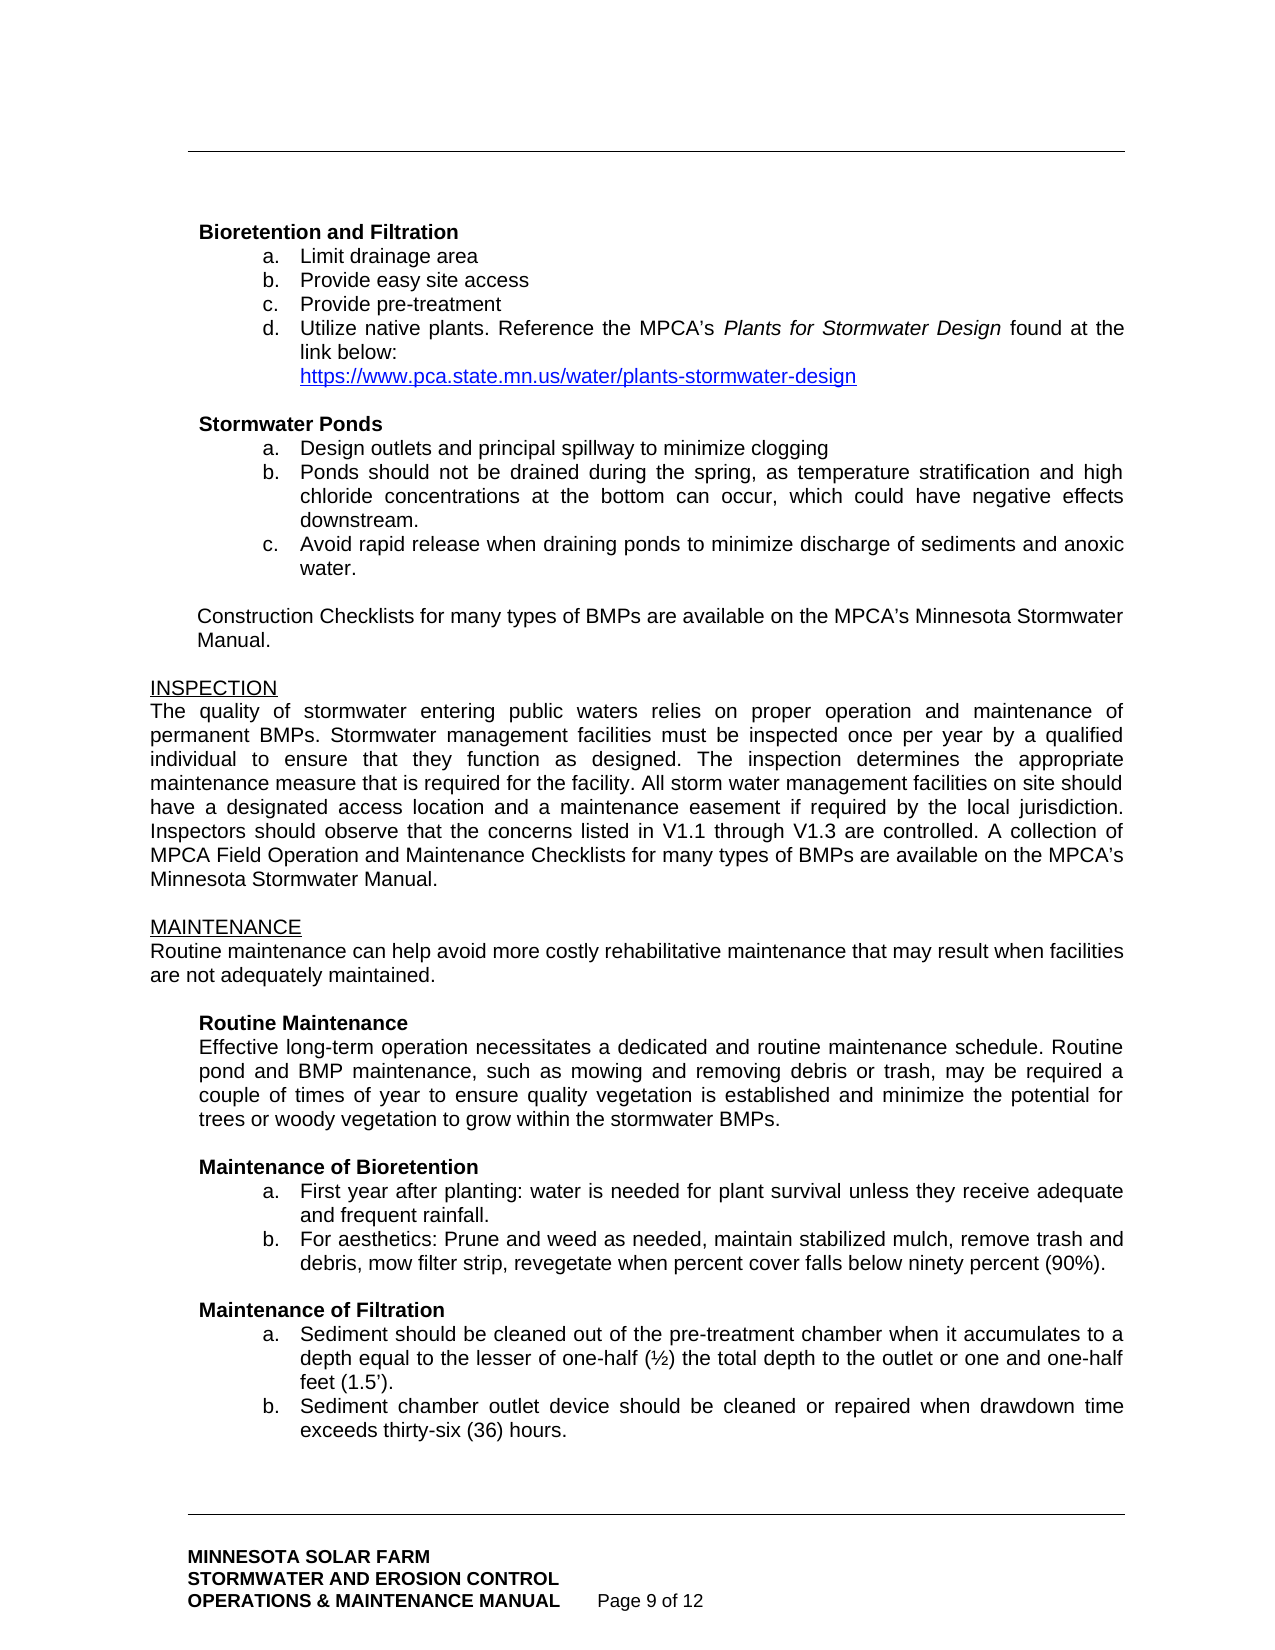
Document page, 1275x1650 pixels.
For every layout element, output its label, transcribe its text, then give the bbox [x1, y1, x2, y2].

text Effective long-term operation necessitates a dedicated and routine maintenance schedule. Routine pond and BMP maintenance, such as mowing and removing debris or trash, may be required a couple of times of year to ensure quality vegetation is established and minimize the potential for trees or woody vegetation to grow within the stormwater BMPs. [199, 1035, 1125, 1131]
list Sediment chamber outlet device should be cleaned or repaired when drawdown time exceeds thirty-six (36) hours. [262, 1394, 1125, 1442]
list Design outlets and principal spillway to minimize clogging [262, 436, 1125, 460]
list Provide easy site access [262, 268, 1125, 292]
list Provide pre-treatment [262, 292, 1125, 316]
subtitle Inspection [150, 675, 1125, 699]
list Utilize native plants. Reference the MPCA’s Plants for Stormwater Design found at the link below: [262, 316, 1125, 364]
list Avoid rapid release when draining ponds to minimize discharge of sediments and anoxic water. [262, 532, 1125, 579]
subtitle Maintenance [150, 915, 1125, 939]
list Sediment should be cleaned out of the pre-treatment chamber when it accumulates to a depth equal to the lesser of one-half (½) the total depth to the outlet or one and one-half feet (1.5’). [262, 1322, 1125, 1394]
text Construction Checklists for many types of BMPs are available on the MPCA’s Minnesota Stormwater Manual. [197, 603, 1125, 651]
subtitle Stormwater Ponds [199, 412, 1125, 436]
subtitle Maintenance of Filtration [199, 1298, 1125, 1322]
text Routine maintenance can help avoid more costly rehabilitative maintenance that may result when facilities are not adequately maintained. [150, 939, 1125, 987]
subtitle Routine Maintenance [199, 1011, 1125, 1035]
list Limit drainage area [262, 244, 1125, 268]
text https://www.pca.state.mn.us/water/plants-stormwater-design [300, 364, 1125, 388]
list For aesthetics: Prune and weed as needed, maintain stabilized mulch, remove trash and debris, mow filter strip, revegetate when percent cover falls below ninety percent (90%). [262, 1226, 1125, 1274]
subtitle Maintenance of Bioretention [199, 1154, 1125, 1178]
subtitle Bioretention and Filtration [199, 220, 1125, 244]
text The quality of stormwater entering public waters relies on proper operation and maintenance of permanent BMPs. Stormwater management facilities must be inspected once per year by a qualified individual to ensure that they function as designed. The inspection determines the appropriate maintenance measure that is required for the facility. All storm water management facilities on site should have a designated access location and a maintenance easement if required by the local jurisdiction. Inspectors should observe that the concerns listed in V1.1 through V1.3 are controlled. A collection of MPCA Field Operation and Maintenance Checklists for many types of BMPs are available on the MPCA’s Minnesota Stormwater Manual. [150, 699, 1125, 891]
list Ponds should not be drained during the spring, as temperature stratification and high chloride concentrations at the bottom can occur, which could have negative effects downstream. [262, 460, 1125, 532]
list First year after planting: water is needed for plant survival unless they receive adequate and frequent rainfall. [262, 1178, 1125, 1226]
